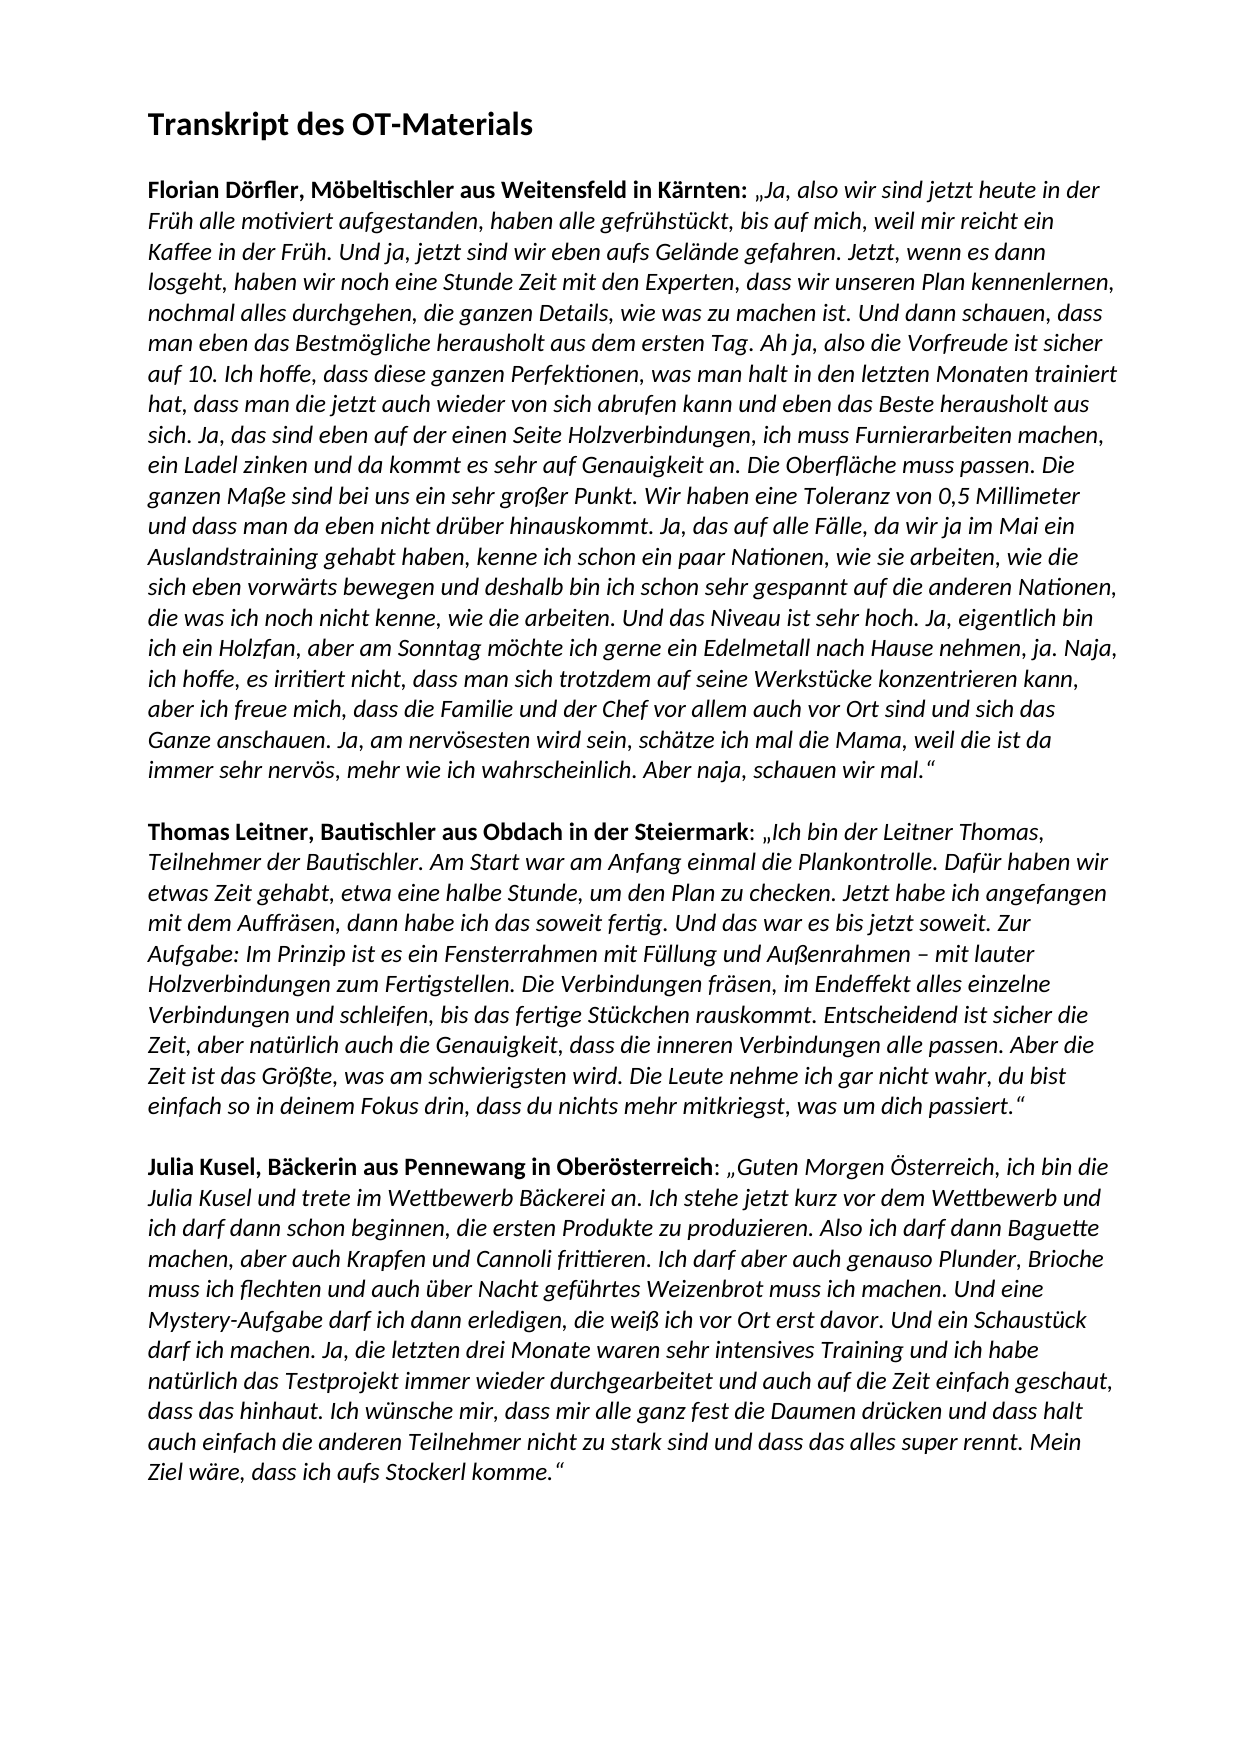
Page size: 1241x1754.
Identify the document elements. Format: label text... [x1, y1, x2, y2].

text Thomas Leitner, Bautischler aus Obdach in der Steiermark: „Ich bin der Leitner Thomas, Teilnehmer der Bautischler. Am Start war am Anfang einmal die Plankontrolle. Dafür haben wir etwas Zeit gehabt, etwa eine halbe Stunde, um den Plan zu checken. Jetzt habe ich angefangen mit dem Auffräsen, dann habe ich das soweit fertig. Und das war es bis jetzt soweit. Zur Aufgabe: Im Prinzip ist es ein Fensterrahmen mit Füllung und Außenrahmen – mit lauter Holzverbindungen zum Fertigstellen. Die Verbindungen fräsen, im Endeffekt alles einzelne Verbindungen und schleifen, bis das fertige Stückchen rauskommt. Entscheidend ist sicher die Zeit, aber natürlich auch die Genauigkeit, dass die inneren Verbindungen alle passen. Aber die Zeit ist das Größte, was am schwierigsten wird. Die Leute nehme ich gar nicht wahr, du bist einfach so in deinem Fokus drin, dass du nichts mehr mitkriegst, was um dich passiert.“ [148, 816, 1122, 1121]
text Transkript des OT-Materials [148, 103, 1122, 144]
text Florian Dörfler, Möbeltischler aus Weitensfeld in Kärnten: „Ja, also wir sind jetzt heute in der Früh alle motiviert aufgestanden, haben alle gefrühstückt, bis auf mich, weil mir reicht ein Kaffee in der Früh. Und ja, jetzt sind wir eben aufs Gelände gefahren. Jetzt, wenn es dann losgeht, haben wir noch eine Stunde Zeit mit den Experten, dass wir unseren Plan kennenlernen, nochmal alles durchgehen, die ganzen Details, wie was zu machen ist. Und dann schauen, dass man eben das Bestmögliche herausholt aus dem ersten Tag. Ah ja, also die Vorfreude ist sicher auf 10. Ich hoffe, dass diese ganzen Perfektionen, was man halt in den letzten Monaten trainiert hat, dass man die jetzt auch wieder von sich abrufen kann und eben das Beste herausholt aus sich. Ja, das sind eben auf der einen Seite Holzverbindungen, ich muss Furnierarbeiten machen, ein Ladel zinken und da kommt es sehr auf Genauigkeit an. Die Oberfläche muss passen. Die ganzen Maße sind bei uns ein sehr großer Punkt. Wir haben eine Toleranz von 0,5 Millimeter und dass man da eben nicht drüber hinauskommt. Ja, das auf alle Fälle, da wir ja im Mai ein Auslandstraining gehabt haben, kenne ich schon ein paar Nationen, wie sie arbeiten, wie die sich eben vorwärts bewegen und deshalb bin ich schon sehr gespannt auf die anderen Nationen, die was ich noch nicht kenne, wie die arbeiten. Und das Niveau ist sehr hoch. Ja, eigentlich bin ich ein Holzfan, aber am Sonntag möchte ich gerne ein Edelmetall nach Hause nehmen, ja. Naja, ich hoffe, es irritiert nicht, dass man sich trotzdem auf seine Werkstücke konzentrieren kann, aber ich freue mich, dass die Familie und der Chef vor allem auch vor Ort sind und sich das Ganze anschauen. Ja, am nervösesten wird sein, schätze ich mal die Mama, weil die ist da immer sehr nervös, mehr wie ich wahrscheinlich. Aber naja, schauen wir mal.“ [148, 175, 1122, 785]
text Julia Kusel, Bäckerin aus Pennewang in Oberösterreich: „Guten Morgen Österreich, ich bin die Julia Kusel und trete im Wettbewerb Bäckerei an. Ich stehe jetzt kurz vor dem Wettbewerb und ich darf dann schon beginnen, die ersten Produkte zu produzieren. Also ich darf dann Baguette machen, aber auch Krapfen und Cannoli frittieren. Ich darf aber auch genauso Plunder, Brioche muss ich flechten und auch über Nacht geführtes Weizenbrot muss ich machen. Und eine Mystery-Aufgabe darf ich dann erledigen, die weiß ich vor Ort erst davor. Und ein Schaustück darf ich machen. Ja, die letzten drei Monate waren sehr intensives Training und ich habe natürlich das Testprojekt immer wieder durchgearbeitet und auch auf die Zeit einfach geschaut, dass das hinhaut. Ich wünsche mir, dass mir alle ganz fest die Daumen drücken und dass halt auch einfach die anderen Teilnehmer nicht zu stark sind und dass das alles super rennt. Mein Ziel wäre, dass ich aufs Stockerl komme.“ [148, 1151, 1122, 1487]
